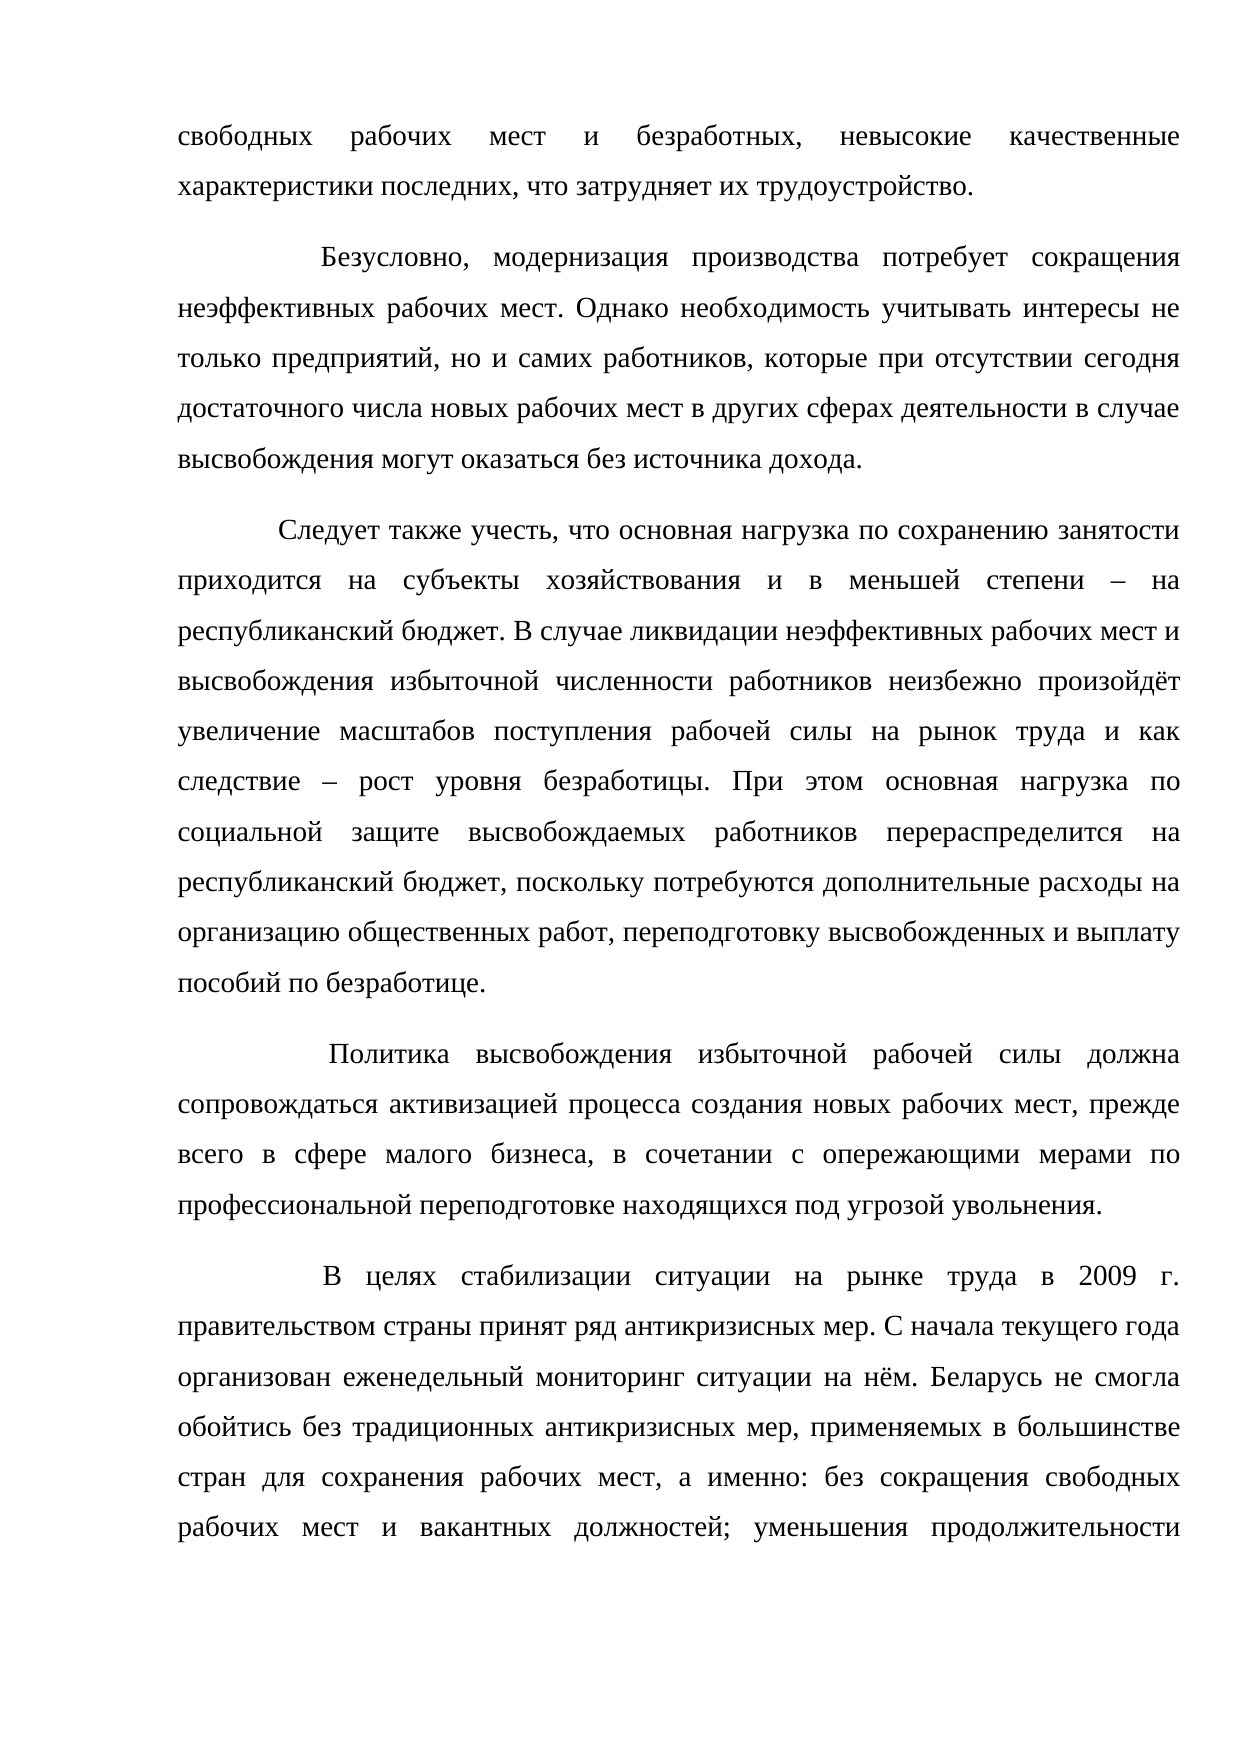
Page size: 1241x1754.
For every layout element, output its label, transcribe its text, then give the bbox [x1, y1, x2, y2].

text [177, 1258, 1181, 1543]
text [177, 118, 1181, 202]
text Следует также учесть, что основная нагрузка по сохранению занятости приходится на субъекты хозяйствования и в меньшей степени – на республиканский бюджет. В случае ликвидации неэффективных рабочих мест и высвобождения избыточной численности работников неизбежно произойдёт увеличение масштабов поступления рабочей силы на рынок труда и как следствие – рост уровня безработицы. При этом основная нагрузка по социальной защите высвобождаемых работников перераспределится на республиканский бюджет, поскольку потребуются дополнительные расходы на организацию общественных работ, переподготовку высвобожденных и выплату пособий по безработице. [177, 512, 1181, 998]
text Безусловно, модернизация производства потребует сокращения неэффективных рабочих мест. Однако необходимость учитывать интересы не только предприятий, но и самих работников, которые при отсутствии сегодня достаточного числа новых рабочих мест в других сферах деятельности в случае высвобождения могут оказаться без источника дохода. [177, 239, 1181, 474]
text Политика высвобождения избыточной рабочей силы должна сопровождаться активизацией процесса создания новых рабочих мест, прежде всего в сфере малого бизнеса, в сочетании с опережающими мерами по профессиональной переподготовке находящихся под угрозой увольнения. [177, 1036, 1181, 1220]
